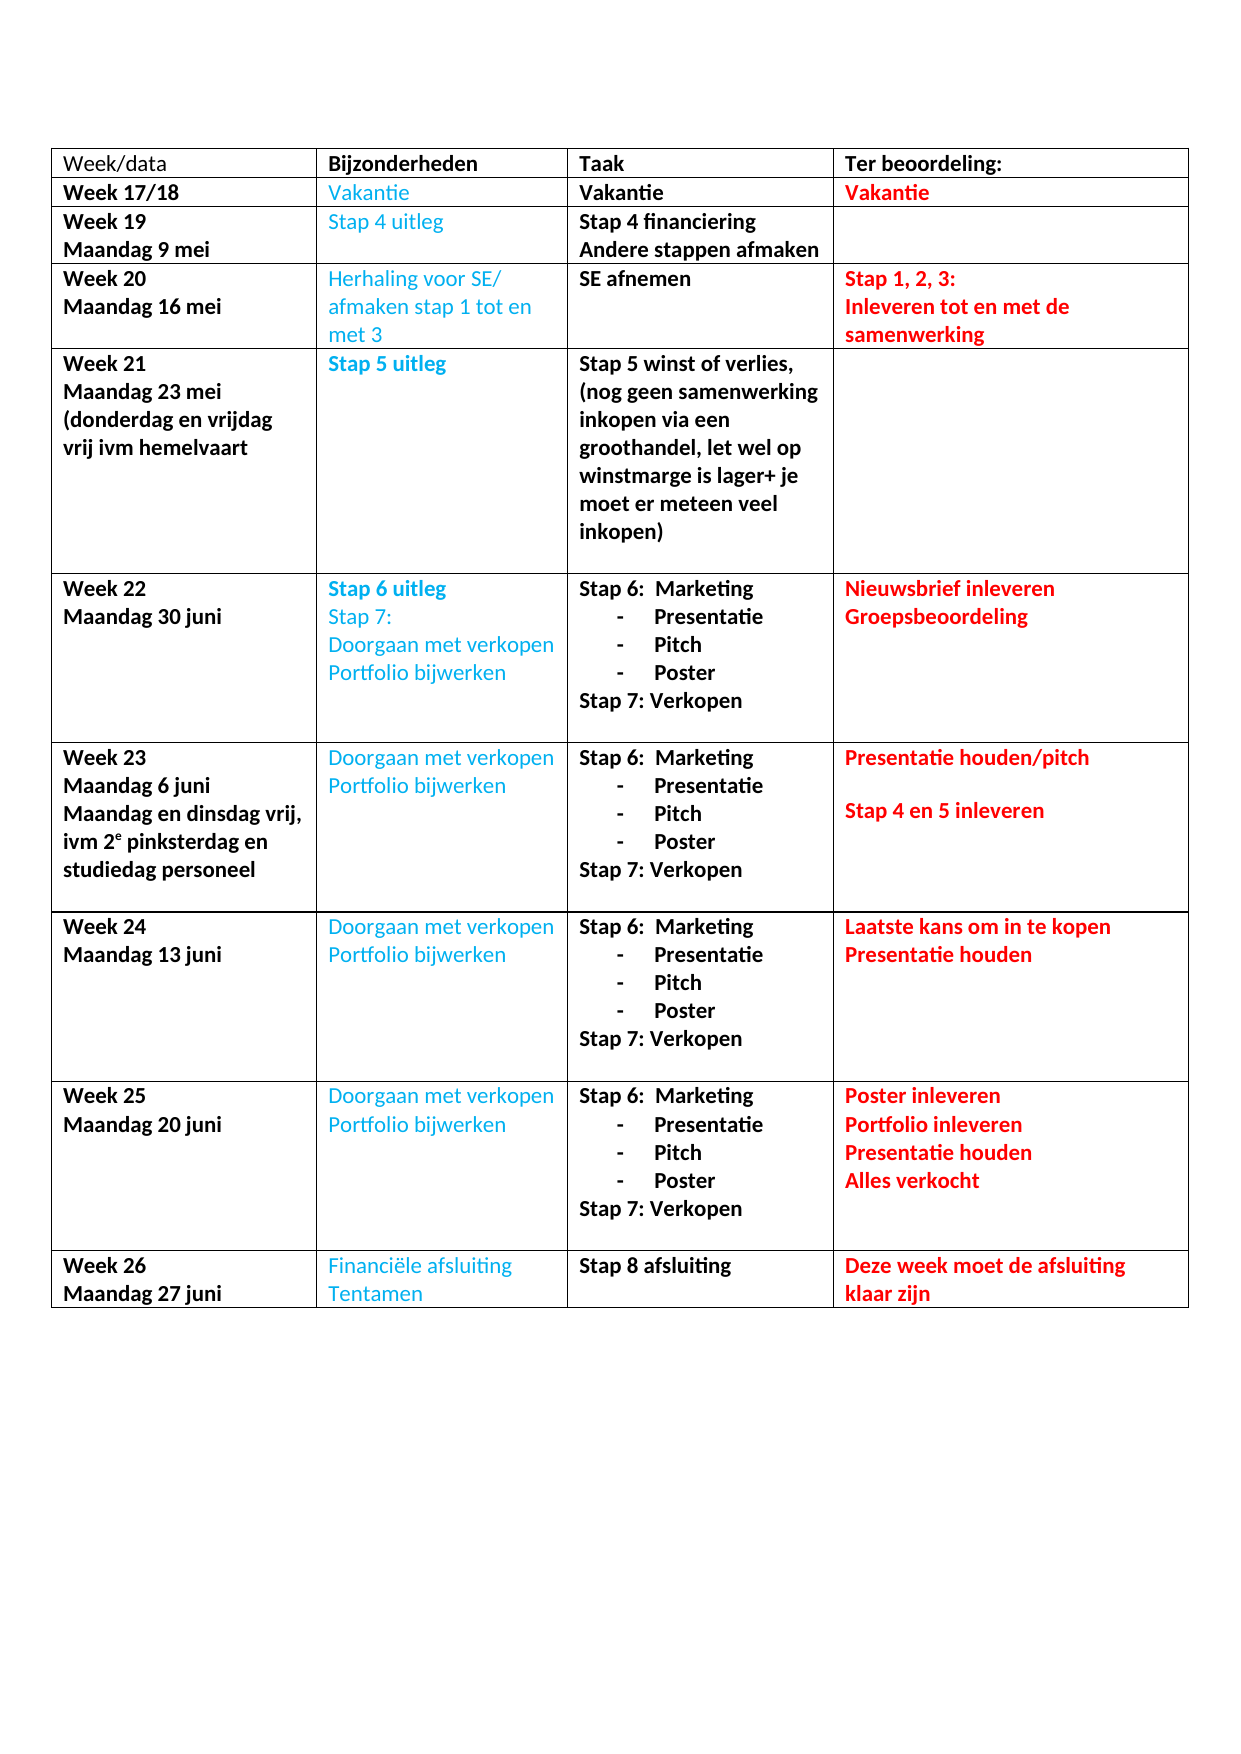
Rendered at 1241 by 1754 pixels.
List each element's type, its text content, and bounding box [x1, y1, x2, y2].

table_cell Week 20 Maandag 16 mei [52, 264, 316, 348]
table_cell Poster inleveren Portfolio inleveren Presentatie houden Alles verkocht [834, 1082, 1188, 1250]
table_header Ter beoordeling: [834, 149, 1188, 177]
table_cell Week 26 Maandag 27 juni [52, 1251, 316, 1307]
table_cell Doorgaan met verkopen Portfolio bijwerken [317, 913, 567, 1081]
table_cell Doorgaan met verkopen Portfolio bijwerken [317, 743, 567, 911]
table_cell Nieuwsbrief inleveren Groepsbeoordeling [834, 574, 1188, 742]
table_cell Vakantie [317, 178, 567, 206]
table_cell Week 23 Maandag 6 juni Maandag en dinsdag vrij, ivm 2e pinksterdag en studiedag personeel [52, 743, 316, 911]
table_cell Doorgaan met verkopen Portfolio bijwerken [317, 1082, 567, 1250]
table_cell Stap 5 winst of verlies, (nog geen samenwerking inkopen via een groothandel, let wel op winstmarge is lager+ je moet er meteen veel inkopen) [568, 349, 833, 573]
table_cell Stap 6: Marketing Presentatie Pitch Poster Stap 7: Verkopen [568, 913, 833, 1081]
table_header Bijzonderheden [317, 149, 567, 177]
table_cell Stap 6: Marketing Presentatie Pitch Poster Stap 7: Verkopen [568, 743, 833, 911]
table_cell Stap 4 financiering Andere stappen afmaken [568, 207, 833, 263]
table_cell Stap 6 uitleg Stap 7: Doorgaan met verkopen Portfolio bijwerken [317, 574, 567, 742]
table_cell Stap 4 uitleg [317, 207, 567, 263]
table_cell Week 19 Maandag 9 mei [52, 207, 316, 263]
table_cell Financiële afsluiting Tentamen [317, 1251, 567, 1307]
table_cell Stap 5 uitleg [317, 349, 567, 573]
table_header Taak [568, 149, 833, 177]
table_cell Stap 1, 2, 3: Inleveren tot en met de samenwerking [834, 264, 1188, 348]
table_cell Presentatie houden/pitch Stap 4 en 5 inleveren [834, 743, 1188, 911]
table_cell Week 17/18 [52, 178, 316, 206]
table_cell Vakantie [568, 178, 833, 206]
table_cell Week 21 Maandag 23 mei (donderdag en vrijdag vrij ivm hemelvaart [52, 349, 316, 573]
table_cell Vakantie [834, 178, 1188, 206]
table_cell Deze week moet de afsluiting klaar zijn [834, 1251, 1188, 1307]
table_cell [834, 349, 1188, 573]
table_cell Herhaling voor SE/ afmaken stap 1 tot en met 3 [317, 264, 567, 348]
table_cell Stap 8 afsluiting [568, 1251, 833, 1307]
table_cell Week 24 Maandag 13 juni [52, 913, 316, 1081]
table_cell [834, 207, 1188, 263]
table_cell Stap 6: Marketing Presentatie Pitch Poster Stap 7: Verkopen [568, 1082, 833, 1250]
table_cell SE afnemen [568, 264, 833, 348]
table_header Week/data [52, 149, 316, 177]
table_cell Week 25 Maandag 20 juni [52, 1082, 316, 1250]
table_cell Week 22 Maandag 30 juni [52, 574, 316, 742]
table_cell Laatste kans om in te kopen Presentatie houden [834, 913, 1188, 1081]
table_cell Stap 6: Marketing Presentatie Pitch Poster Stap 7: Verkopen [568, 574, 833, 742]
